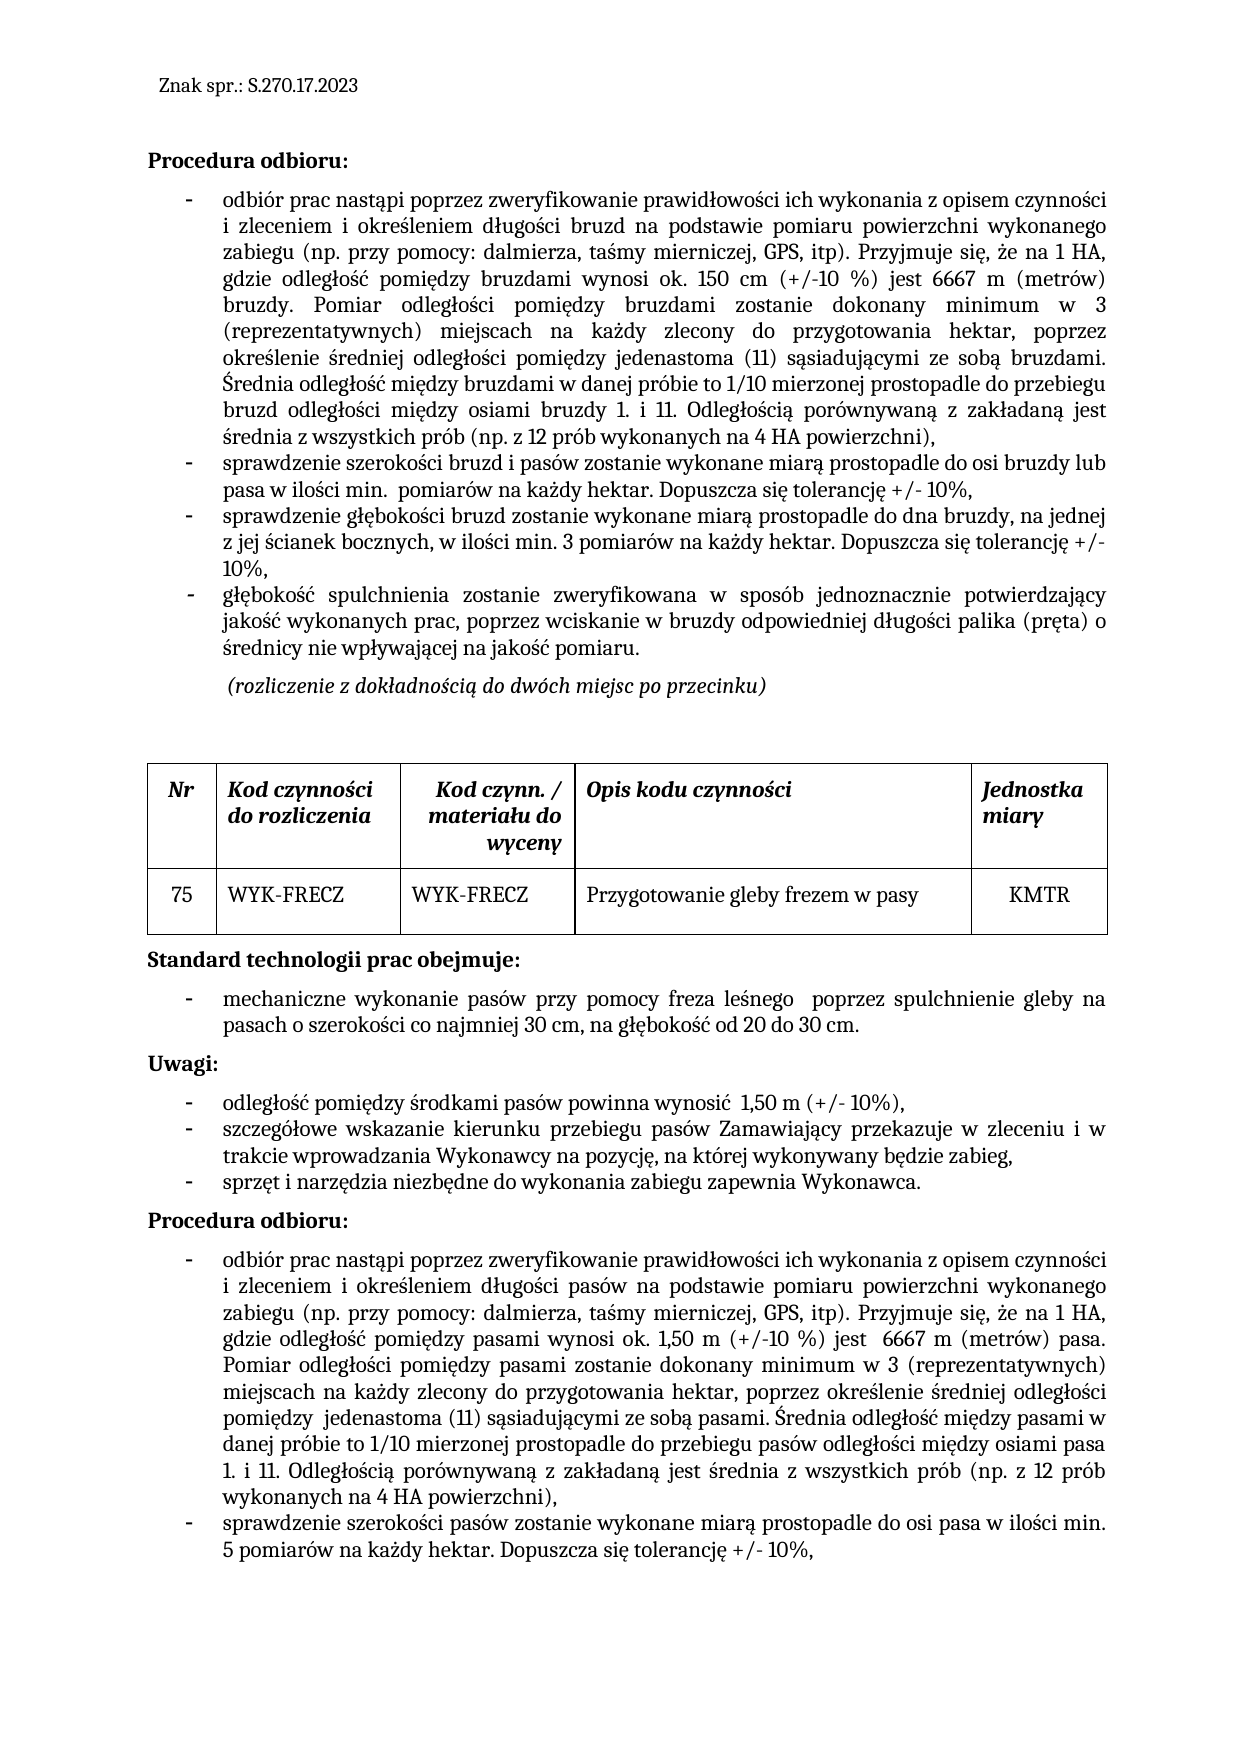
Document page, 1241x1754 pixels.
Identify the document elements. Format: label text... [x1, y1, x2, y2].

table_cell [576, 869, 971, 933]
text (rozliczenie z dokładnością do dwóch miejsc po przecinku) [148, 673, 1107, 700]
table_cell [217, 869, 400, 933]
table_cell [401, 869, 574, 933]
list odbiór prac nastąpi poprzez zweryfikowanie prawidłowości ich wykonania z opisem czynności i zleceniem i określeniem długości pasów na podstawie pomiaru powierzchni wykonanego zabiegu (np. przy pomocy: dalmierza, taśmy mierniczej, GPS, itp). Przyjmuje się, że na 1 HA, gdzie odległość pomiędzy pasami wynosi ok. 1,50 m (+/-10 %) jest 6667 m (metrów) pasa. Pomiar odległości pomiędzy pasami zostanie dokonany minimum w 3 (reprezentatywnych) miejscach na każdy zlecony do przygotowania hektar, poprzez określenie średniej odległości pomiędzy jedenastoma (11) sąsiadującymi ze sobą pasami. Średnia odległość między pasami w danej próbie to 1/10 mierzonej prostopadle do przebiegu pasów odległości między osiami pasa 1. i 11. Odległością porównywaną z zakładaną jest średnia z wszystkich prób (np. z 12 prób wykonanych na 4 HA powierzchni), [185, 1247, 1107, 1510]
list sprzęt i narzędzia niezbędne do wykonania zabiegu zapewnia Wykonawca. [185, 1169, 1107, 1195]
text Uwagi: [148, 1051, 1107, 1077]
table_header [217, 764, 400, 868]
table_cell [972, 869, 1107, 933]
list sprawdzenie głębokości bruzd zostanie wykonane miarą prostopadle do dna bruzdy, na jednej z jej ścianek bocznych, w ilości min. 3 pomiarów na każdy hektar. Dopuszcza się tolerancję +/- 10%, [185, 503, 1107, 582]
list szczegółowe wskazanie kierunku przebiegu pasów Zamawiający przekazuje w zleceniu i w trakcie wprowadzania Wykonawcy na pozycję, na której wykonywany będzie zabieg, [185, 1116, 1107, 1169]
list mechaniczne wykonanie pasów przy pomocy freza leśnego poprzez spulchnienie gleby na pasach o szerokości co najmniej 30 cm, na głębokość od 20 do 30 cm. [185, 986, 1107, 1038]
text Standard technologii prac obejmuje: [148, 947, 1107, 973]
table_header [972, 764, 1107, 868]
list głębokość spulchnienia zostanie zweryfikowana w sposób jednoznacznie potwierdzający jakość wykonanych prac, poprzez wciskanie w bruzdy odpowiedniej długości palika (pręta) o średnicy nie wpływającej na jakość pomiaru. [185, 582, 1107, 661]
list sprawdzenie szerokości bruzd i pasów zostanie wykonane miarą prostopadle do osi bruzdy lub pasa w ilości min. pomiarów na każdy hektar. Dopuszcza się tolerancję +/- 10%, [185, 450, 1107, 503]
text Procedura odbioru: [148, 148, 1107, 174]
list sprawdzenie szerokości pasów zostanie wykonane miarą prostopadle do osi pasa w ilości min. 5 pomiarów na każdy hektar. Dopuszcza się tolerancję +/- 10%, [185, 1510, 1107, 1563]
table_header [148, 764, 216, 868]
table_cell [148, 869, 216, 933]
list odbiór prac nastąpi poprzez zweryfikowanie prawidłowości ich wykonania z opisem czynności i zleceniem i określeniem długości bruzd na podstawie pomiaru powierzchni wykonanego zabiegu (np. przy pomocy: dalmierza, taśmy mierniczej, GPS, itp). Przyjmuje się, że na 1 HA, gdzie odległość pomiędzy bruzdami wynosi ok. 150 cm (+/-10 %) jest 6667 m (metrów) bruzdy. Pomiar odległości pomiędzy bruzdami zostanie dokonany minimum w 3 (reprezentatywnych) miejscach na każdy zlecony do przygotowania hektar, poprzez określenie średniej odległości pomiędzy jedenastoma (11) sąsiadującymi ze sobą bruzdami. Średnia odległość między bruzdami w danej próbie to 1/10 mierzonej prostopadle do przebiegu bruzd odległości między osiami bruzdy 1. i 11. Odległością porównywaną z zakładaną jest średnia z wszystkich prób (np. z 12 prób wykonanych na 4 HA powierzchni), [185, 186, 1107, 450]
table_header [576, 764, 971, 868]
text Procedura odbioru: [148, 1208, 1107, 1234]
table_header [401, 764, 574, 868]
list odległość pomiędzy środkami pasów powinna wynosić 1,50 m (+/- 10%), [185, 1090, 1107, 1116]
